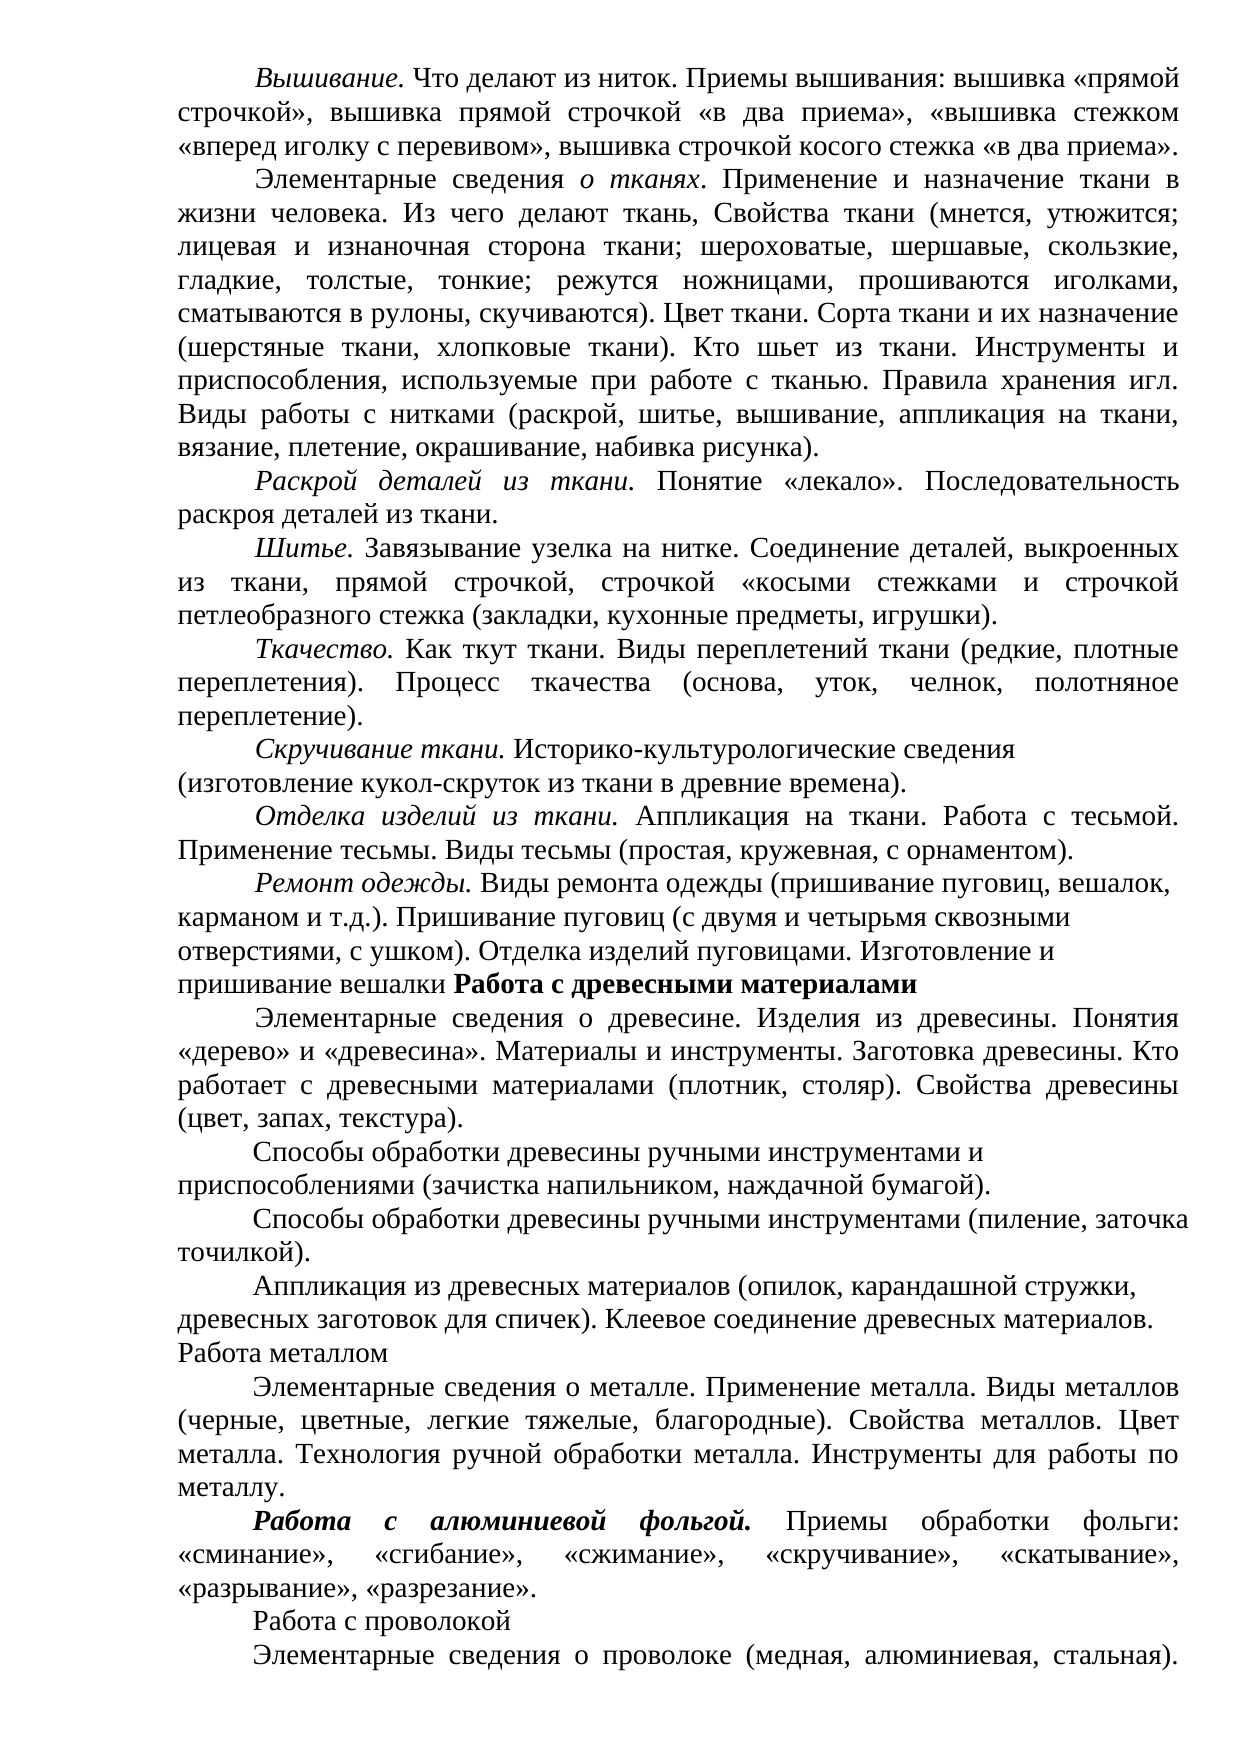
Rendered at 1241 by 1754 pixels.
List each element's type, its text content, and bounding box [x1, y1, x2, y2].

text Скручивание ткани. Историко-культурологические сведения (изготовление кукол-скруток из ткани в древние времена). [177, 732, 1194, 799]
text Работа с проволокой [177, 1604, 1194, 1637]
text Ткачество. Как ткут ткани. Виды переплетений ткани (редкие, плотные переплетения). Процесс ткачества (основа, уток, челнок, полотняное переплетение). [177, 631, 1180, 732]
text Ремонт одежды. Виды ремонта одежды (пришивание пуговиц, вешалок, карманом и т.д.). Пришивание пуговиц (с двумя и четырьмя сквозными отверстиями, с ушком). Отделка изделий пуговицами. Изготовление и пришивание вешалки Работа с древесными материалами [177, 866, 1194, 1000]
text Способы обработки древесины ручными инструментами и приспособлениями (зачистка напильником, наждачной бумагой). [177, 1134, 1194, 1201]
text Отделка изделий из ткани. Аппликация на ткани. Работа с тесьмой. Применение тесьмы. Виды тесьмы (простая, кружевная, с орнаментом). [177, 799, 1180, 866]
text Элементарные сведения о древесине. Изделия из древесины. Понятия «дерево» и «древесина». Материалы и инструменты. Заготовка древесины. Кто работает с древесными материалами (плотник, столяр). Свойства древесины (цвет, запах, текстура). [177, 1000, 1180, 1134]
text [177, 1637, 1180, 1671]
text Раскрой деталей из ткани. Понятие «лекало». Последовательность раскроя деталей из ткани. [177, 463, 1180, 531]
text Вышивание. Что делают из ниток. Приемы вышивания: вышивка «прямой строчкой», вышивка прямой строчкой «в два приема», «вышивка стежком «вперед иголку с перевивом», вышивка строчкой косого стежка «в два приема». [177, 61, 1180, 162]
text Элементарные сведения о металле. Применение металла. Виды металлов (черные, цветные, легкие тяжелые, благородные). Свойства металлов. Цвет металла. Технология ручной обработки металла. Инструменты для работы по металлу. [177, 1369, 1180, 1503]
text Работа с алюминиевой фольгой. Приемы обработки фольги: «сминание», «сгибание», «сжимание», «скручивание», «скатывание», «разрывание», «разрезание». [177, 1503, 1180, 1604]
text Аппликация из древесных материалов (опилок, карандашной стружки, древесных заготовок для спичек). Клеевое соединение древесных материалов. Работа металлом [177, 1268, 1194, 1369]
text Способы обработки древесины ручными инструментами (пиление, заточка точилкой). [177, 1201, 1194, 1268]
text Элементарные сведения о тканях. Применение и назначение ткани в жизни человека. Из чего делают ткань, Свойства ткани (мнется, утюжится; лицевая и изнаночная сторона ткани; шероховатые, шершавые, скользкие, гладкие, толстые, тонкие; режутся ножницами, прошиваются иголками, сматываются в рулоны, скучиваются). Цвет ткани. Сорта ткани и их назначение (шерстяные ткани, хлопковые ткани). Кто шьет из ткани. Инструменты и приспособления, используемые при работе с тканью. Правила хранения игл. Виды работы с нитками (раскрой, шитье, вышивание, аппликация на ткани, вязание, плетение, окрашивание, набивка рисунка). [177, 162, 1180, 463]
text Шитье. Завязывание узелка на нитке. Соединение деталей, выкроенных из ткани, прямой строчкой, строчкой «косыми стежками и строчкой петлеобразного стежка (закладки, кухонные предметы, игрушки). [177, 531, 1180, 631]
